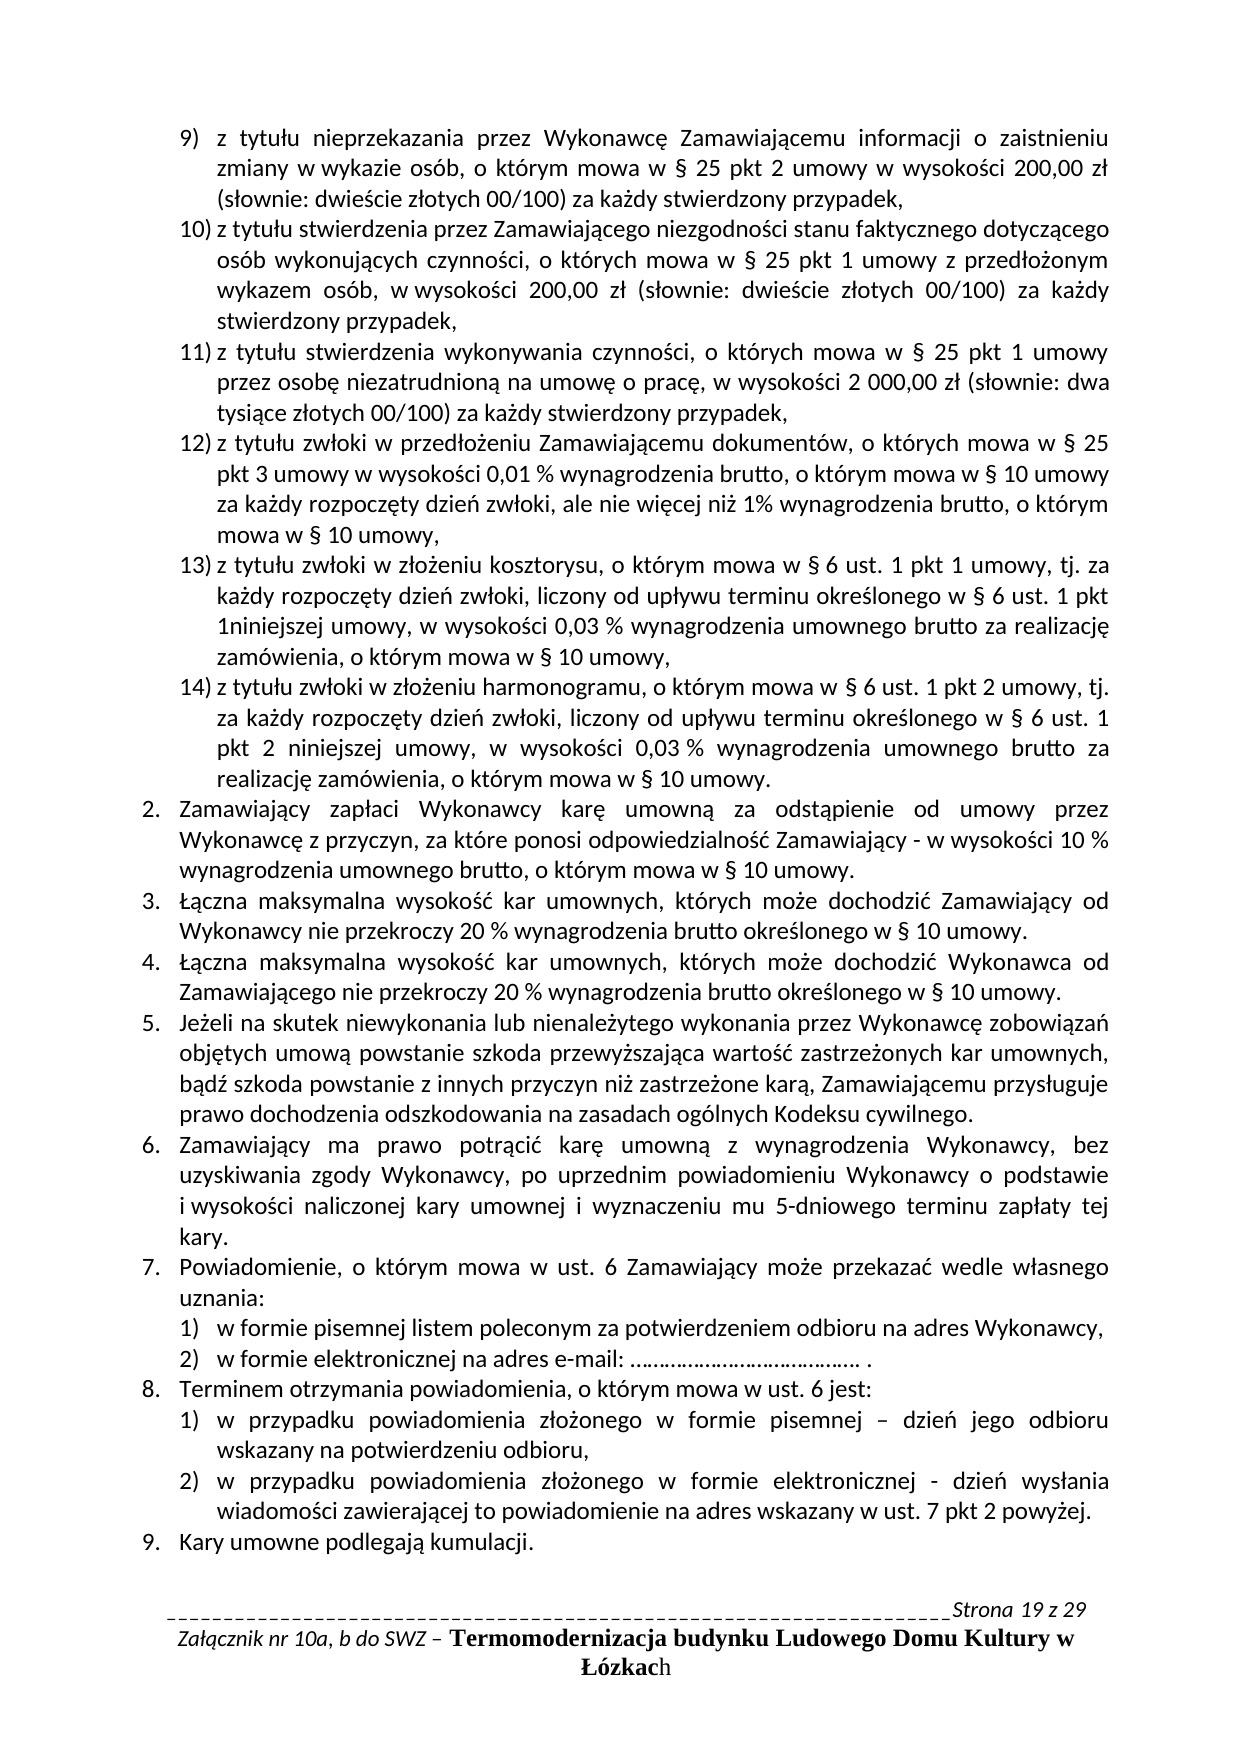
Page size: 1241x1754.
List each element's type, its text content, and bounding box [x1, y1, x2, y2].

list z tytułu nieprzekazania przez Wykonawcę Zamawiającemu informacji o zaistnieniu zmiany w wykazie osób, o którym mowa w § 25 pkt 2 umowy w wysokości 200,00 zł (słownie: dwieście złotych 00/100) za każdy stwierdzony przypadek, [179, 122, 1110, 213]
list z tytułu zwłoki w przedłożeniu Zamawiającemu dokumentów, o których mowa w § 25 pkt 3 umowy w wysokości 0,01 % wynagrodzenia brutto, o którym mowa w § 10 umowy za każdy rozpoczęty dzień zwłoki, ale nie więcej niż 1% wynagrodzenia brutto, o którym mowa w § 10 umowy, [179, 427, 1110, 549]
list w przypadku powiadomienia złożonego w formie pisemnej – dzień jego odbioru wskazany na potwierdzeniu odbioru, [179, 1404, 1111, 1465]
list Zamawiający ma prawo potrącić karę umowną z wynagrodzenia Wykonawcy, bez uzyskiwania zgody Wykonawcy, po uprzednim powiadomieniu Wykonawcy o podstawie i wysokości naliczonej kary umownej i wyznaczeniu mu 5-dniowego terminu zapłaty tej kary. [142, 1129, 1110, 1251]
list z tytułu stwierdzenia wykonywania czynności, o których mowa w § 25 pkt 1 umowy przez osobę niezatrudnioną na umowę o pracę, w wysokości 2 000,00 zł (słownie: dwa tysiące złotych 00/100) za każdy stwierdzony przypadek, [179, 336, 1110, 427]
list w formie pisemnej listem poleconym za potwierdzeniem odbioru na adres Wykonawcy, [179, 1312, 1111, 1343]
list z tytułu stwierdzenia przez Zamawiającego niezgodności stanu faktycznego dotyczącego osób wykonujących czynności, o których mowa w § 25 pkt 1 umowy z przedłożonym wykazem osób, w wysokości 200,00 zł (słownie: dwieście złotych 00/100) za każdy stwierdzony przypadek, [179, 213, 1110, 336]
list Łączna maksymalna wysokość kar umownych, których może dochodzić Zamawiający od Wykonawcy nie przekroczy 20 % wynagrodzenia brutto określonego w § 10 umowy. [142, 885, 1110, 946]
list z tytułu zwłoki w złożeniu harmonogramu, o którym mowa w § 6 ust. 1 pkt 2 umowy, tj. za każdy rozpoczęty dzień zwłoki, liczony od upływu terminu określonego w § 6 ust. 1 pkt 2 niniejszej umowy, w wysokości 0,03 % wynagrodzenia umownego brutto za realizację zamówienia, o którym mowa w § 10 umowy. [179, 671, 1110, 793]
list Kary umowne podlegają kumulacji. [142, 1526, 1110, 1556]
list Jeżeli na skutek niewykonania lub nienależytego wykonania przez Wykonawcę zobowiązań objętych umową powstanie szkoda przewyższająca wartość zastrzeżonych kar umownych, bądź szkoda powstanie z innych przyczyn niż zastrzeżone karą, Zamawiającemu przysługuje prawo dochodzenia odszkodowania na zasadach ogólnych Kodeksu cywilnego. [142, 1007, 1110, 1129]
list z tytułu zwłoki w złożeniu kosztorysu, o którym mowa w § 6 ust. 1 pkt 1 umowy, tj. za każdy rozpoczęty dzień zwłoki, liczony od upływu terminu określonego w § 6 ust. 1 pkt 1niniejszej umowy, w wysokości 0,03 % wynagrodzenia umownego brutto za realizację zamówienia, o którym mowa w § 10 umowy, [179, 549, 1110, 671]
list Łączna maksymalna wysokość kar umownych, których może dochodzić Wykonawca od Zamawiającego nie przekroczy 20 % wynagrodzenia brutto określonego w § 10 umowy. [142, 946, 1110, 1007]
list Powiadomienie, o którym mowa w ust. 6 Zamawiający może przekazać wedle własnego uznania: [142, 1251, 1110, 1312]
list Terminem otrzymania powiadomienia, o którym mowa w ust. 6 jest: [142, 1373, 1110, 1404]
list w formie elektronicznej na adres e-mail: …………………………………. . [179, 1343, 1111, 1373]
list Zamawiający zapłaci Wykonawcy karę umowną za odstąpienie od umowy przez Wykonawcę z przyczyn, za które ponosi odpowiedzialność Zamawiający - w wysokości 10 % wynagrodzenia umownego brutto, o którym mowa w § 10 umowy. [142, 793, 1110, 885]
list w przypadku powiadomienia złożonego w formie elektronicznej - dzień wysłania wiadomości zawierającej to powiadomienie na adres wskazany w ust. 7 pkt 2 powyżej. [179, 1465, 1111, 1526]
